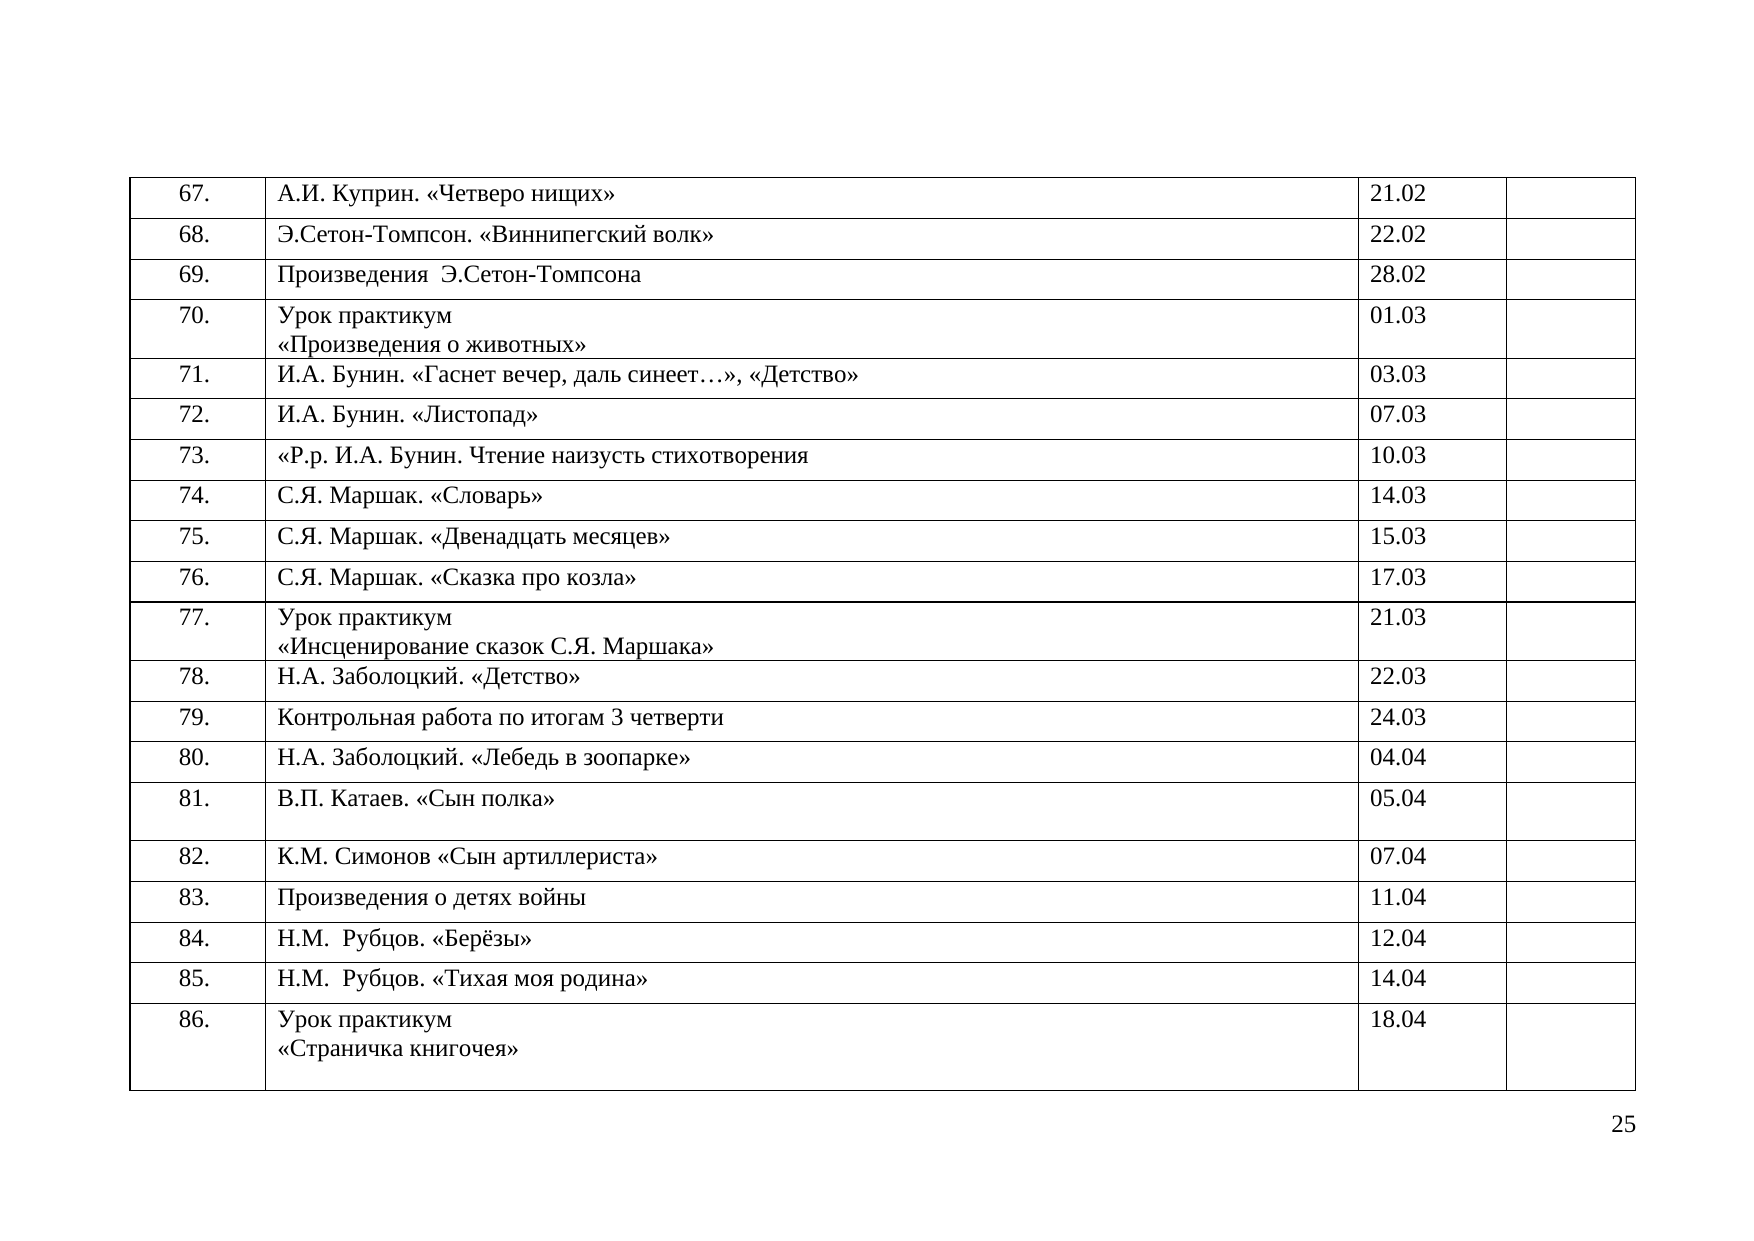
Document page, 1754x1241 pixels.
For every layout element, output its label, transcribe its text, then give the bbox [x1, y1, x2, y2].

table_cell [1507, 300, 1635, 358]
table_cell [1507, 661, 1635, 701]
table_cell 07.04 [1359, 841, 1506, 881]
table_cell [131, 260, 265, 299]
table_cell [1507, 702, 1635, 741]
table_cell Произведения Э.Сетон-Томпсона [266, 260, 1358, 299]
table_cell 18.04 [1359, 1004, 1506, 1090]
table_cell 11.04 [1359, 882, 1506, 922]
table_cell 24.03 [1359, 702, 1506, 741]
table_cell 10.03 [1359, 440, 1506, 479]
table_cell 01.03 [1359, 300, 1506, 358]
table_cell 14.03 [1359, 481, 1506, 520]
table_cell 22.03 [1359, 661, 1506, 701]
table_cell И.А. Бунин. «Листопад» [266, 399, 1358, 439]
table_cell Н.А. Заболоцкий. «Лебедь в зоопарке» [266, 742, 1358, 782]
table_cell [1507, 963, 1635, 1003]
table_cell [1507, 440, 1635, 479]
table_cell Урок практикум «Страничка книгочея» [266, 1004, 1358, 1090]
table_cell [131, 702, 265, 741]
table_cell [1507, 481, 1635, 520]
table_cell Произведения о детях войны [266, 882, 1358, 922]
table_cell [131, 882, 265, 922]
table_cell 22.02 [1359, 219, 1506, 258]
table_cell 05.04 [1359, 783, 1506, 840]
table_cell [1507, 783, 1635, 840]
table_cell [131, 300, 265, 358]
table_cell [1507, 923, 1635, 962]
table_cell [131, 562, 265, 601]
table_cell [1507, 178, 1635, 218]
table_cell [1507, 399, 1635, 439]
table_cell [131, 219, 265, 258]
table_cell [1507, 841, 1635, 881]
table_cell [131, 603, 265, 660]
table_cell [131, 481, 265, 520]
table_cell 28.02 [1359, 260, 1506, 299]
table_cell Н.М. Рубцов. «Тихая моя родина» [266, 963, 1358, 1003]
table_cell [131, 742, 265, 782]
table_cell 03.03 [1359, 359, 1506, 398]
table_cell 21.03 [1359, 603, 1506, 660]
table_cell С.Я. Маршак. «Двенадцать месяцев» [266, 521, 1358, 561]
table_cell [1507, 603, 1635, 660]
table_cell Н.А. Заболоцкий. «Детство» [266, 661, 1358, 701]
table_cell [131, 359, 265, 398]
table_cell С.Я. Маршак. «Сказка про козла» [266, 562, 1358, 601]
table_cell [131, 399, 265, 439]
table_cell [1507, 219, 1635, 258]
table_cell А.И. Куприн. «Четверо нищих» [266, 178, 1358, 218]
table_cell [1507, 359, 1635, 398]
table_cell Урок практикум «Произведения о животных» [266, 300, 1358, 358]
table_cell «Р.р. И.А. Бунин. Чтение наизусть стихотворения [266, 440, 1358, 479]
table_cell [131, 1004, 265, 1090]
table_cell 04.04 [1359, 742, 1506, 782]
table_cell Н.М. Рубцов. «Берёзы» [266, 923, 1358, 962]
table_cell 21.02 [1359, 178, 1506, 218]
table_cell [131, 440, 265, 479]
table_cell [1507, 742, 1635, 782]
table_cell 17.03 [1359, 562, 1506, 601]
table_cell В.П. Катаев. «Сын полка» [266, 783, 1358, 840]
table_cell [1507, 260, 1635, 299]
table_cell 15.03 [1359, 521, 1506, 561]
table_cell [131, 783, 265, 840]
table_cell Урок практикум «Инсценирование сказок С.Я. Маршака» [266, 603, 1358, 660]
table_cell Контрольная работа по итогам 3 четверти [266, 702, 1358, 741]
table_cell С.Я. Маршак. «Словарь» [266, 481, 1358, 520]
table_cell [1507, 1004, 1635, 1090]
table_cell [131, 963, 265, 1003]
table_cell [131, 178, 265, 218]
table_cell [131, 661, 265, 701]
table_cell [1507, 521, 1635, 561]
table_cell 12.04 [1359, 923, 1506, 962]
table_cell 07.03 [1359, 399, 1506, 439]
table_cell [131, 923, 265, 962]
table_cell [1507, 882, 1635, 922]
table_cell [1507, 562, 1635, 601]
table_cell И.А. Бунин. «Гаснет вечер, даль синеет…», «Детство» [266, 359, 1358, 398]
table_cell Э.Сетон-Томпсон. «Виннипегский волк» [266, 219, 1358, 258]
table_cell [131, 521, 265, 561]
table_cell [131, 841, 265, 881]
table_cell К.М. Симонов «Сын артиллериста» [266, 841, 1358, 881]
table_cell 14.04 [1359, 963, 1506, 1003]
